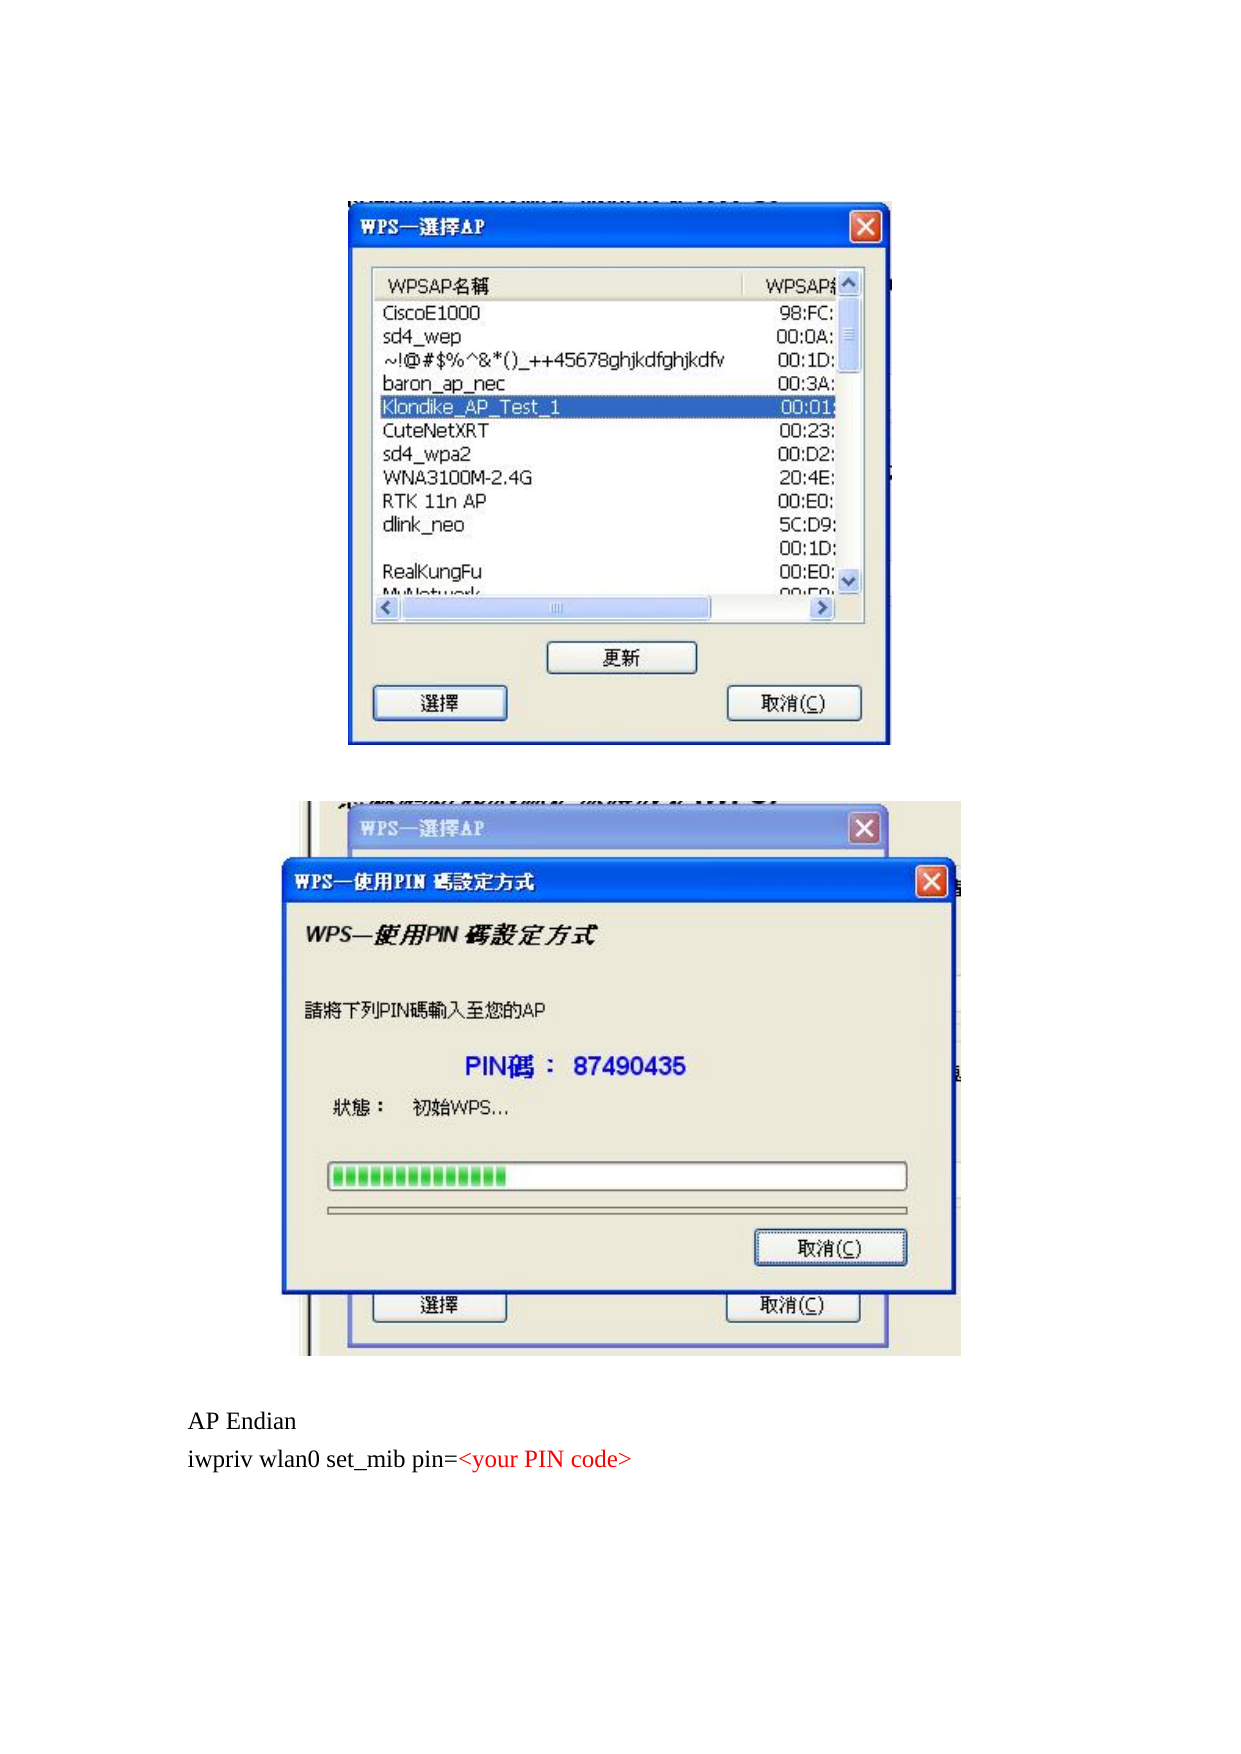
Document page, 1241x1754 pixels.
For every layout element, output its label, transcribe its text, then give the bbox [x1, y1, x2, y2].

picture [279, 801, 961, 1356]
text AP Endian iwpriv wlan0 set_mib pin=<your PIN code> [187, 1402, 1053, 1514]
picture [348, 201, 892, 745]
